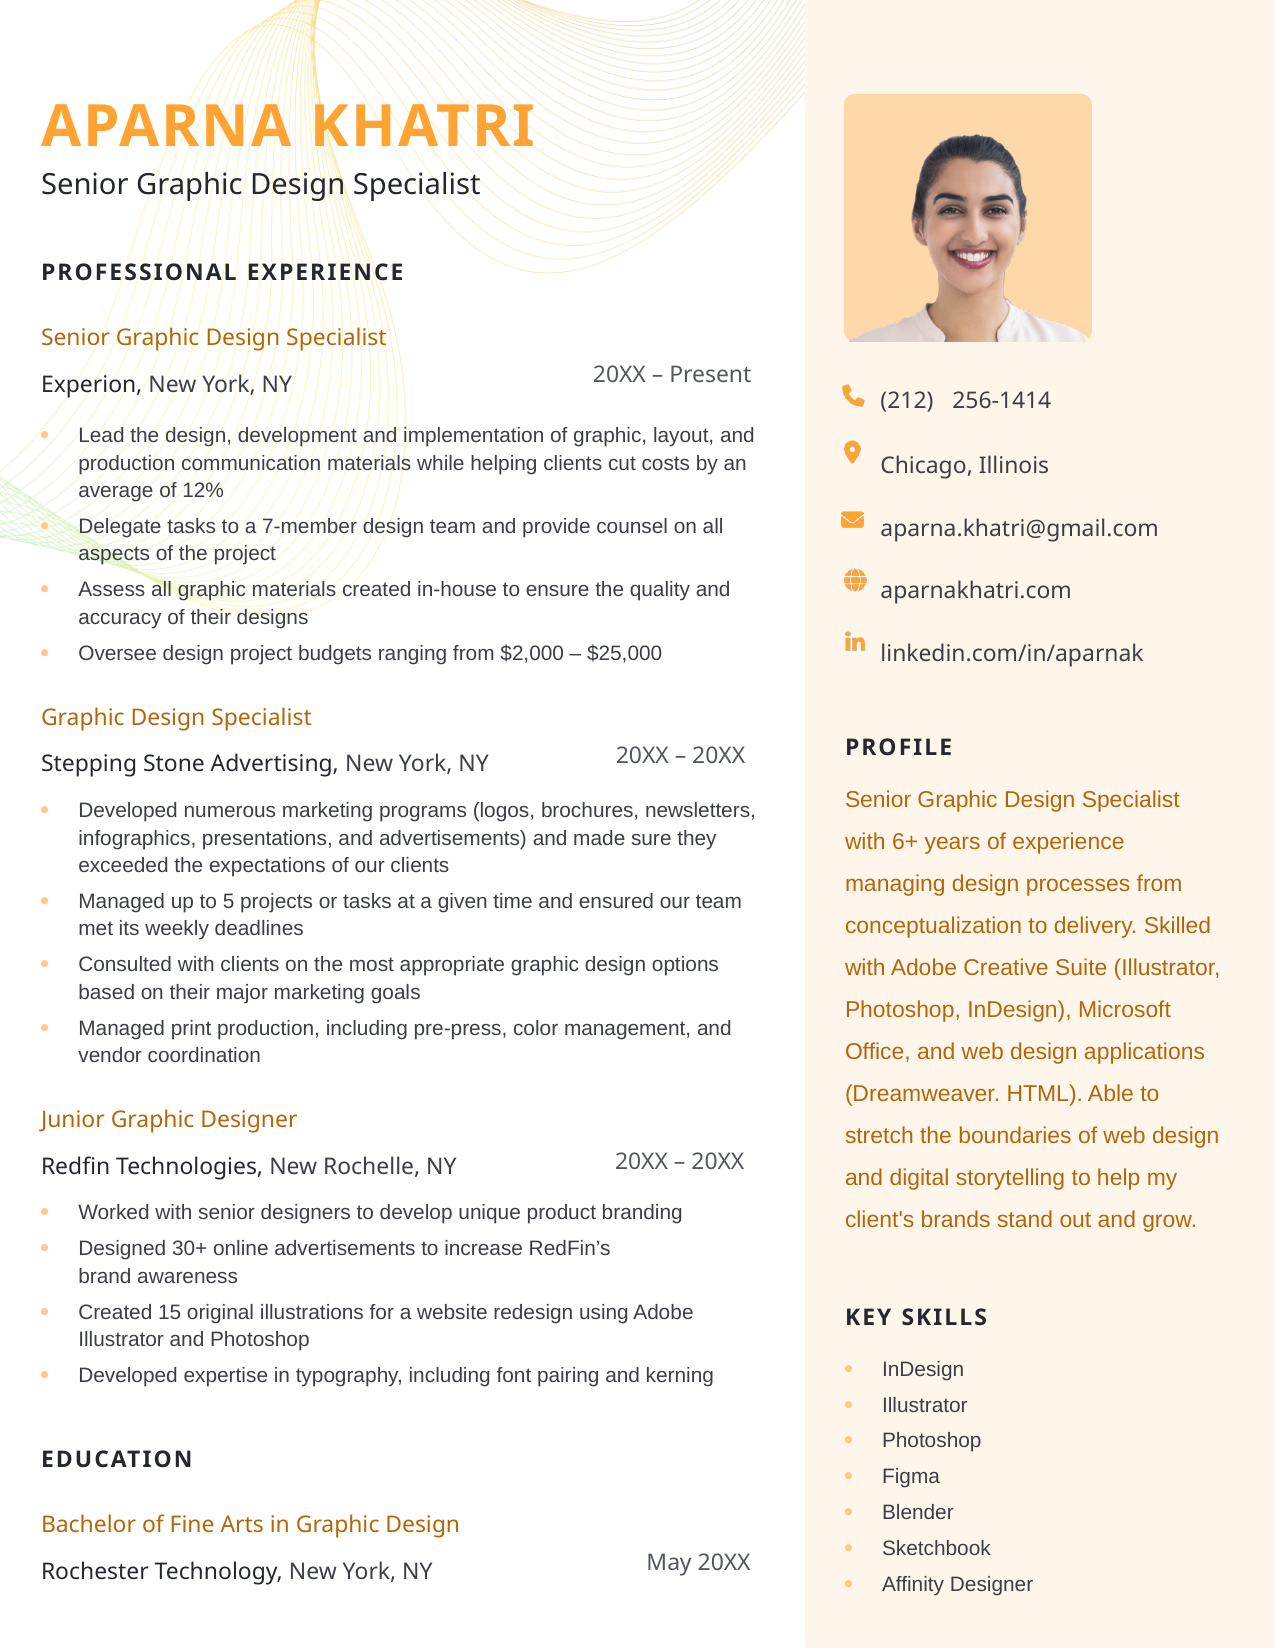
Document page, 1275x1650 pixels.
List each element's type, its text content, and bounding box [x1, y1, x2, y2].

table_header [798, 34, 1244, 1612]
picture [0, 0, 1275, 1649]
